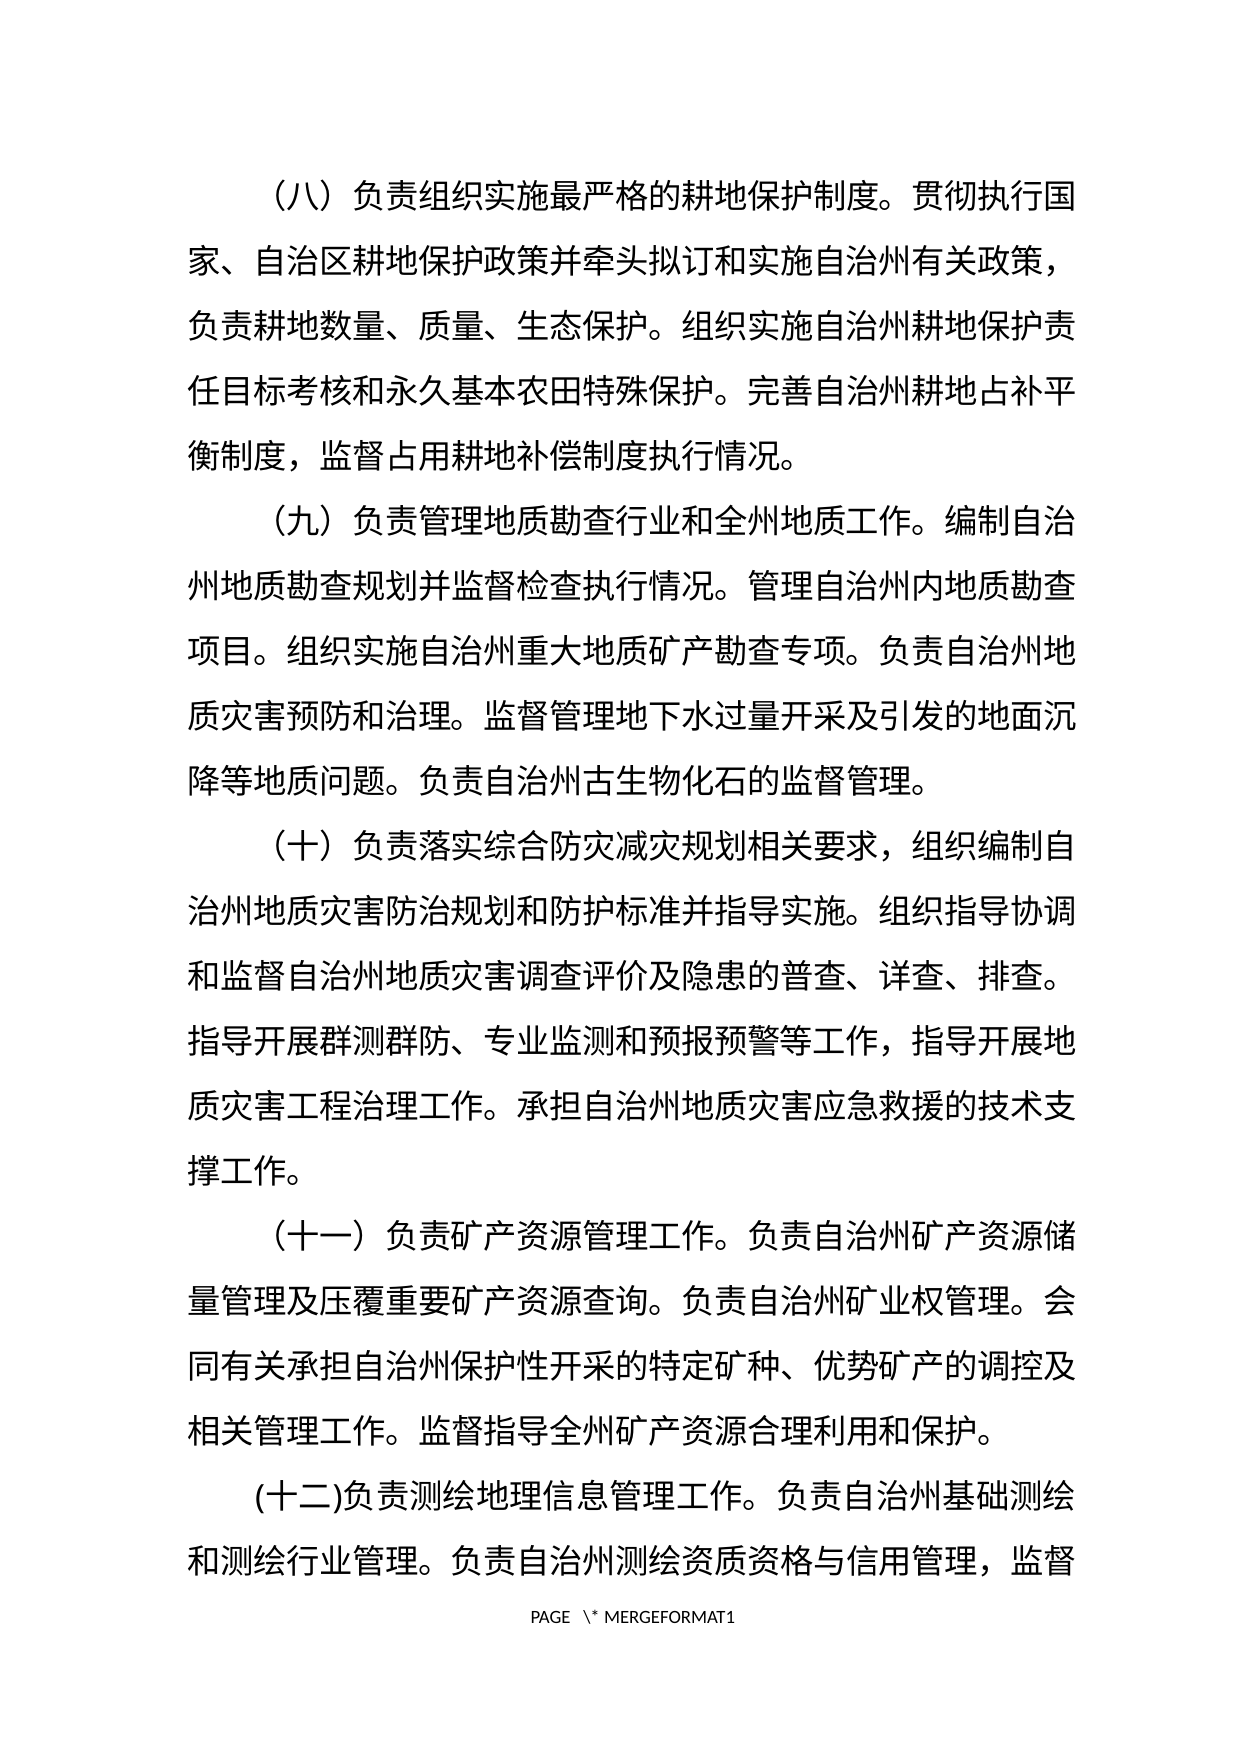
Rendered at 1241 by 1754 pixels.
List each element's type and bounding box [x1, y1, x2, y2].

text [187, 162, 1078, 1592]
